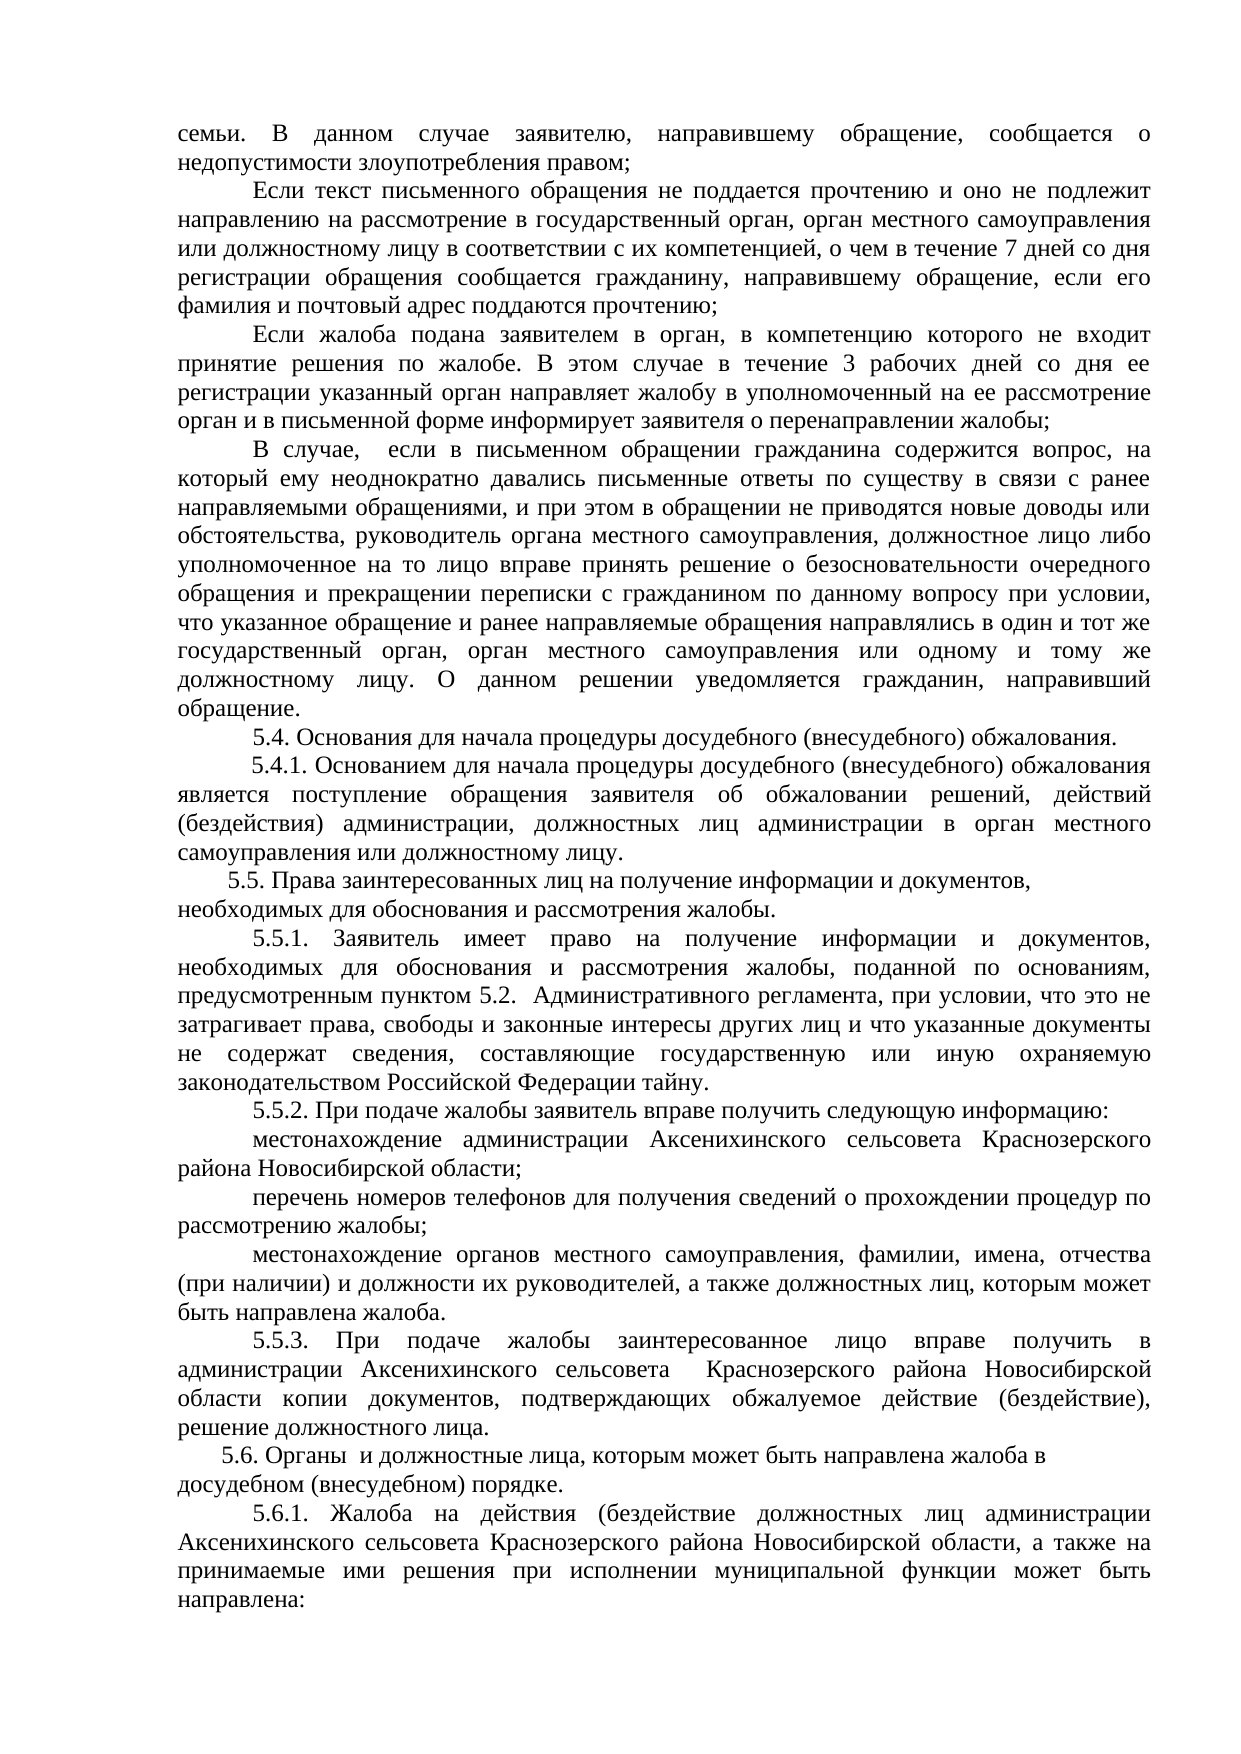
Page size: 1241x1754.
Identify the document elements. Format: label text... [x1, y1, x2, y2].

text 5.5.3. При подаче жалобы заинтересованное лицо вправе получить в администрации Аксенихинского сельсовета Краснозерского района Новосибирской области копии документов, подтверждающих обжалуемое действие (бездействие), решение должностного лица. [177, 1326, 1152, 1441]
text 5.5.2. При подаче жалобы заявитель вправе получить следующую информацию: [177, 1096, 1152, 1124]
text 5.6. Органы и должностные лица, которым может быть направлена жалоба в досудебном (внесудебном) порядке. [177, 1441, 1152, 1498]
text 5.4.1. Основанием для начала процедуры досудебного (внесудебного) обжалования является поступление обращения заявителя об обжаловании решений, действий (бездействия) администрации, должностных лиц администрации в орган местного самоуправления или должностному лицу. [177, 751, 1152, 866]
text Если жалоба подана заявителем в орган, в компетенцию которого не входит принятие решения по жалобе. В этом случае в течение 3 рабочих дней со дня ее регистрации указанный орган направляет жалобу в уполномоченный на ее рассмотрение орган и в письменной форме информирует заявителя о перенаправлении жалобы; [177, 319, 1152, 434]
text 5.6.1. Жалоба на действия (бездействие должностных лиц администрации Аксенихинского сельсовета Краснозерского района Новосибирской области, а также на принимаемые ими решения при исполнении муниципальной функции может быть направлена: [177, 1498, 1152, 1613]
text 5.5. Права заинтересованных лиц на получение информации и документов, необходимых для обоснования и рассмотрения жалобы. [177, 866, 1152, 923]
text местонахождение органов местного самоуправления, фамилии, имена, отчества (при наличии) и должности их руководителей, а также должностных лиц, которым может быть направлена жалоба. [177, 1239, 1152, 1326]
text перечень номеров телефонов для получения сведений о прохождении процедур по рассмотрению жалобы; [177, 1182, 1152, 1239]
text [177, 118, 1152, 176]
text В случае, если в письменном обращении гражданина содержится вопрос, на который ему неоднократно давались письменные ответы по существу в связи с ранее направляемыми обращениями, и при этом в обращении не приводятся новые доводы или обстоятельства, руководитель органа местного самоуправления, должностное лицо либо уполномоченное на то лицо вправе принять решение о безосновательности очередного обращения и прекращении переписки с гражданином по данному вопросу при условии, что указанное обращение и ранее направляемые обращения направлялись в один и тот же государственный орган, орган местного самоуправления или одному и тому же должностному лицу. О данном решении уведомляется гражданин, направивший обращение. [177, 434, 1152, 722]
text 5.5.1. Заявитель имеет право на получение информации и документов, необходимых для обоснования и рассмотрения жалобы, поданной по основаниям, предусмотренным пунктом 5.2. Административного регламента, при условии, что это не затрагивает права, свободы и законные интересы других лиц и что указанные документы не содержат сведения, составляющие государственную или иную охраняемую законодательством Российской Федерации тайну. [177, 923, 1152, 1096]
text 5.4. Основания для начала процедуры досудебного (внесудебного) обжалования. [177, 722, 1152, 751]
text Если текст письменного обращения не поддается прочтению и оно не подлежит направлению на рассмотрение в государственный орган, орган местного самоуправления или должностному лицу в соответствии с их компетенцией, о чем в течение 7 дней со дня регистрации обращения сообщается гражданину, направившему обращение, если его фамилия и почтовый адрес поддаются прочтению; [177, 176, 1152, 319]
text местонахождение администрации Аксенихинского сельсовета Краснозерского района Новосибирской области; [177, 1124, 1152, 1182]
